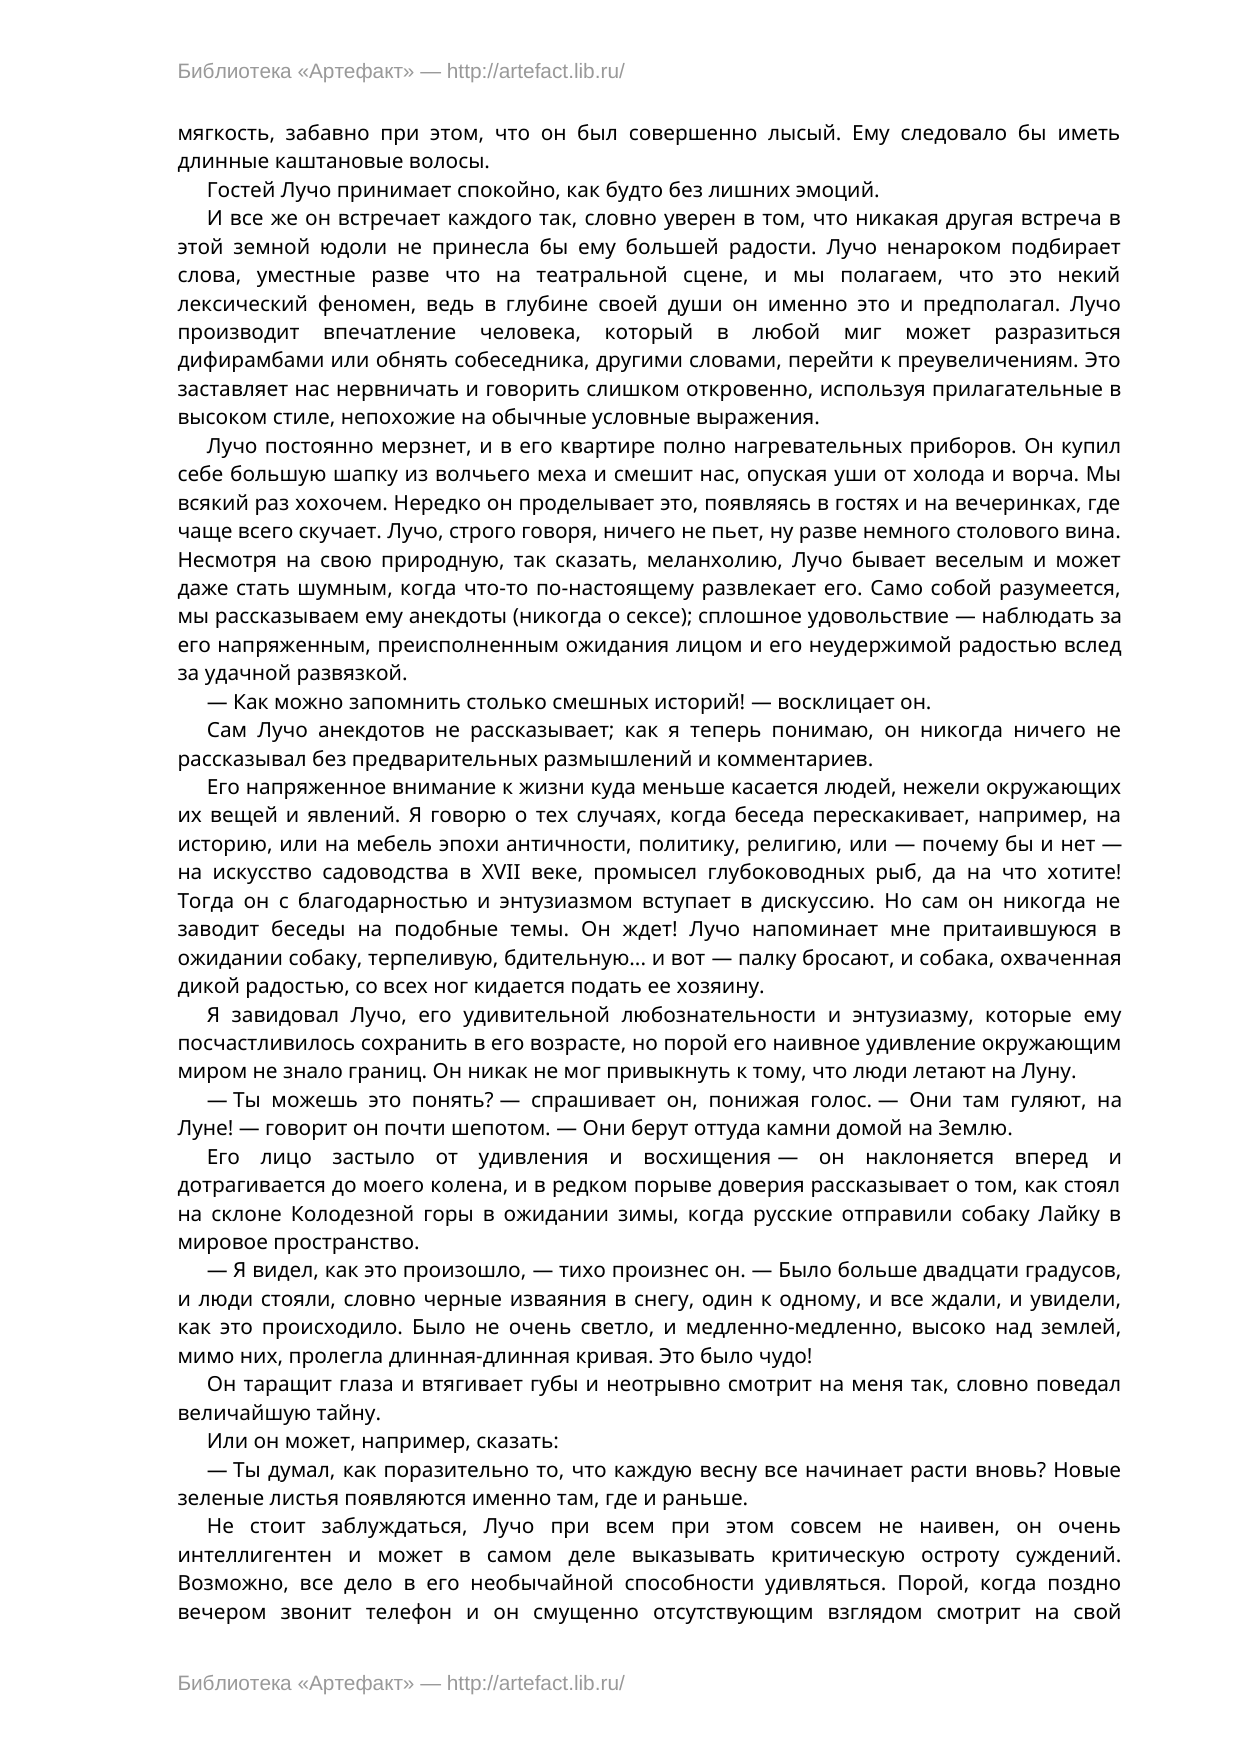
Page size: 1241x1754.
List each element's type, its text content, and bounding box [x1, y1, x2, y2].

text Или он может, например, сказать: [177, 1426, 1122, 1455]
text Его лицо застыло от удивления и восхищения — он наклоняется вперед и дотрагивается до моего колена, и в редком порыве доверия рассказывает о том, как стоял на склоне Колодезной горы в ожидании зимы, когда русские отправили собаку Лайку в мировое пространство. [177, 1142, 1122, 1256]
text Гостей Лучо принимает спокойно, как будто без лишних эмоций. [177, 175, 1122, 203]
text — Ты можешь это понять? — спрашивает он, понижая голос. — Они там гуляют, на Луне! — говорит он почти шепотом. — Они берут оттуда камни домой на Землю. [177, 1085, 1122, 1142]
text Его напряженное внимание к жизни куда меньше касается людей, нежели окружающих их вещей и явлений. Я говорю о тех случаях, когда беседа перескакивает, например, на историю, или на мебель эпохи античности, политику, религию, или — почему бы и нет — на искусство садоводства в XVII веке, промысел глубоководных рыб, да на что хотите! Тогда он с благодарностью и энтузиазмом вступает в дискуссию. Но сам он никогда не заводит беседы на подобные темы. Он ждет! Лучо напоминает мне притаившуюся в ожидании собаку, терпеливую, бдительную... и вот — палку бросают, и собака, охваченная дикой радостью, со всех ног кидается подать ее хозяину. [177, 772, 1122, 1000]
text Он таращит глаза и втягивает губы и неотрывно смотрит на меня так, словно поведал величайшую тайну. [177, 1369, 1122, 1426]
text — Как можно запомнить столько смешных историй! — восклицает он. [177, 687, 1122, 715]
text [177, 118, 1122, 175]
text Лучо постоянно мерзнет, и в его квартире полно нагревательных приборов. Он купил себе большую шапку из волчьего меха и смешит нас, опуская уши от холода и ворча. Мы всякий раз хохочем. Нередко он проделывает это, появляясь в гостях и на вечеринках, где чаще всего скучает. Лучо, строго говоря, ничего не пьет, ну разве немного столового вина. Несмотря на свою природную, так сказать, меланхолию, Лучо бывает веселым и может даже стать шумным, когда что-то по-настоящему развлекает его. Само собой разумеется, мы рассказываем ему анекдоты (никогда о сексе); сплошное удовольствие — наблюдать за его напряженным, преисполненным ожидания лицом и его неудержимой радостью вслед за удачной развязкой. [177, 431, 1122, 687]
text Сам Лучо анекдотов не рассказывает; как я теперь понимаю, он никогда ничего не рассказывал без предварительных размышлений и комментариев. [177, 715, 1122, 772]
text — Ты думал, как поразительно то, что каждую весну все начинает расти вновь? Новые зеленые листья появляются именно там, где и раньше. [177, 1455, 1122, 1512]
text — Я видел, как это произошло, — тихо произнес он. — Было больше двадцати градусов, и люди стояли, словно черные изваяния в снегу, один к одному, и все ждали, и увидели, как это происходило. Было не очень светло, и медленно-медленно, высоко над землей, мимо них, пролегла длинная-длинная кривая. Это было чудо! [177, 1256, 1122, 1369]
text И все же он встречает каждого так, словно уверен в том, что никакая другая встреча в этой земной юдоли не принесла бы ему большей радости. Лучо ненароком подбирает слова, уместные разве что на театральной сцене, и мы полагаем, что это некий лексический феномен, ведь в глубине своей души он именно это и предполагал. Лучо производит впечатление человека, который в любой миг может разразиться дифирамбами или обнять собеседника, другими словами, перейти к преувеличениям. Это заставляет нас нервничать и говорить слишком откровенно, используя прилагательные в высоком стиле, непохожие на обычные условные выражения. [177, 203, 1122, 431]
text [177, 1512, 1122, 1625]
text Я завидовал Лучо, его удивительной любознательности и энтузиазму, которые ему посчастливилось сохранить в его возрасте, но порой его наивное удивление окружающим миром не знало границ. Он никак не мог привыкнуть к тому, что люди летают на Луну. [177, 1000, 1122, 1085]
